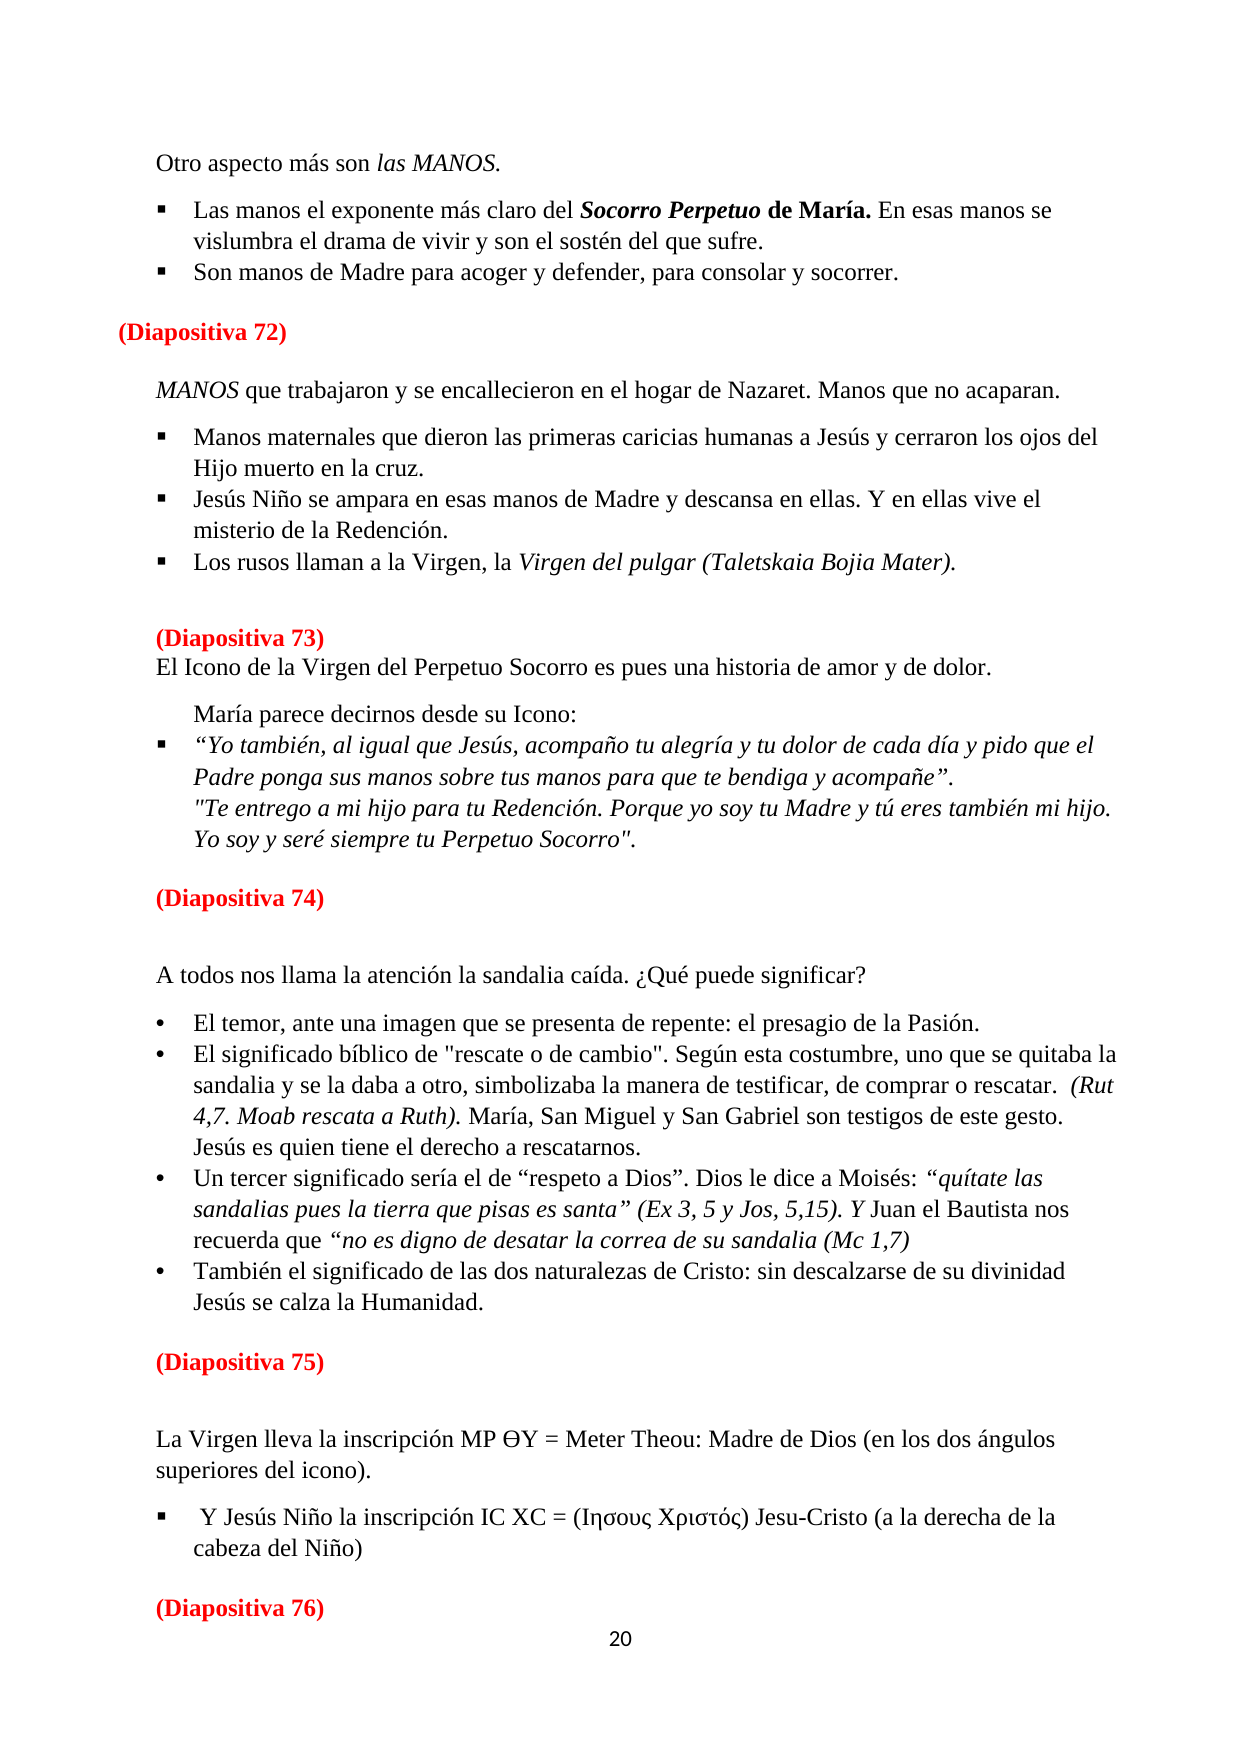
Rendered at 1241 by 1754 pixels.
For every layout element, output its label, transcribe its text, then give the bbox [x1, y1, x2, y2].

text (Diapositiva 75) [156, 1347, 1122, 1376]
list Son manos de Madre para acoger y defender, para consolar y socorrer. [156, 257, 1122, 286]
list El significado bíblico de "rescate o de cambio". Según esta costumbre, uno que se quitaba la sandalia y se la daba a otro, simbolizaba la manera de testificar, de comprar o rescatar. (Rut 4,7. Moab rescata a Ruth). María, San Miguel y San Gabriel son testigos de este gesto. Jesús es quien tiene el derecho a rescatarnos. [156, 1039, 1122, 1161]
text A todos nos llama la atención la sandalia caída. ¿Qué puede significar? [118, 960, 1122, 989]
list Jesús Niño se ampara en esas manos de Madre y descansa en ellas. Y en ellas vive el misterio de la Redención. [156, 484, 1122, 544]
list Manos maternales que dieron las primeras caricias humanas a Jesús y cerraron los ojos del Hijo muerto en la cruz. [156, 422, 1122, 482]
list Y Jesús Niño la inscripción IC XC = (Ιησους Χριστός) Jesu-Cristo (a la derecha de la cabeza del Niño) [156, 1502, 1122, 1562]
list También el significado de las dos naturalezas de Cristo: sin descalzarse de su divinidad Jesús se calza la Humanidad. [156, 1256, 1122, 1316]
list Un tercer significado sería el de “respeto a Dios”. Dios le dice a Moisés: “quítate las sandalias pues la tierra que pisas es santa” (Ex 3, 5 y Jos, 5,15). Y Juan el Bautista nos recuerda que “no es digno de desatar la correa de su sandalia (Mc 1,7) [156, 1163, 1122, 1254]
list Las manos el exponente más claro del Socorro Perpetuo de María. En esas manos se vislumbra el drama de vivir y son el sostén del que sufre. [156, 195, 1122, 255]
text MANOS que trabajaron y se encallecieron en el hogar de Nazaret. Manos que no acaparan. [118, 375, 1122, 403]
text (Diapositiva 73) [156, 623, 1122, 652]
text El Icono de la Virgen del Perpetuo Socorro es pues una historia de amor y de dolor. [118, 652, 1122, 681]
list "Te entrego a mi hijo para tu Redención. Porque yo soy tu Madre y tú eres también mi hijo. Yo soy y seré siempre tu Perpetuo Socorro". [193, 793, 1122, 852]
list Los rusos llaman a la Virgen, la Virgen del pulgar (Taletskaia Bojia Mater). [156, 547, 1122, 575]
text (Diapositiva 76) [156, 1593, 1122, 1622]
text Otro aspecto más son las MANOS. [118, 148, 1122, 176]
text (Diapositiva 72) [118, 317, 1122, 346]
list El temor, ante una imagen que se presenta de repente: el presagio de la Pasión. [156, 1008, 1122, 1037]
list María parece decirnos desde su Icono: [193, 699, 1122, 728]
text La Virgen lleva la inscripción MP ƟY = Meter Theou: Madre de Dios (en los dos ángulos superiores del icono). [156, 1424, 1122, 1483]
text (Diapositiva 74) [156, 883, 1122, 912]
list “Yo también, al igual que Jesús, acompaño tu alegría y tu dolor de cada día y pido que el Padre ponga sus manos sobre tus manos para que te bendiga y acompañe”. [156, 731, 1122, 790]
